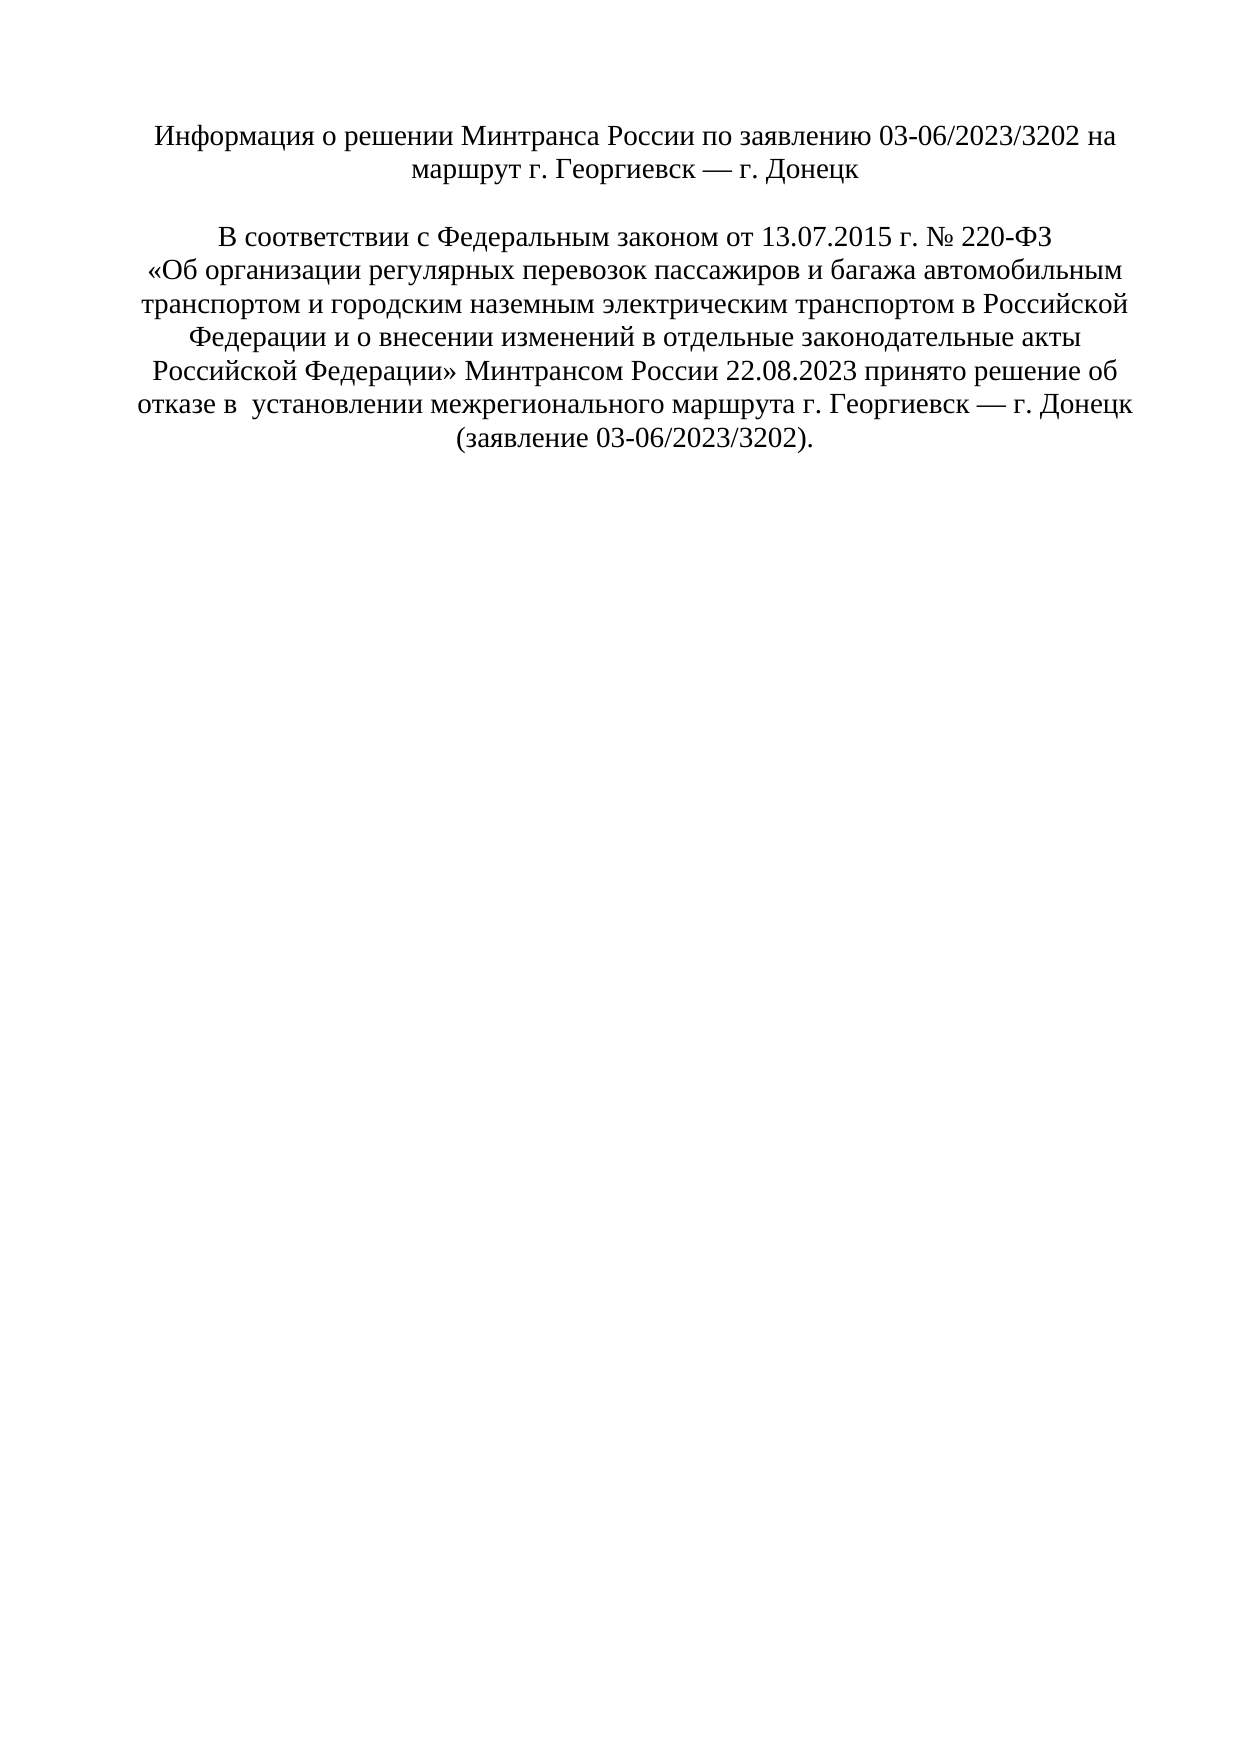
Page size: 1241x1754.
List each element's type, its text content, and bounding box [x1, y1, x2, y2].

text Информация о решении Минтранса России по заявлению 03-06/2023/3202 на маршрут г. Георгиевск — г. Донецк [118, 118, 1152, 185]
text В соответствии с Федеральным законом от 13.07.2015 г. № 220-ФЗ «Об организации регулярных перевозок пассажиров и багажа автомобильным транспортом и городским наземным электрическим транспортом в Российской Федерации и о внесении изменений в отдельные законодательные акты Российской Федерации» Минтрансом России 22.08.2023 принято решение об отказе в установлении межрегионального маршрута г. Георгиевск — г. Донецк (заявление 03-06/2023/3202). [118, 219, 1152, 453]
